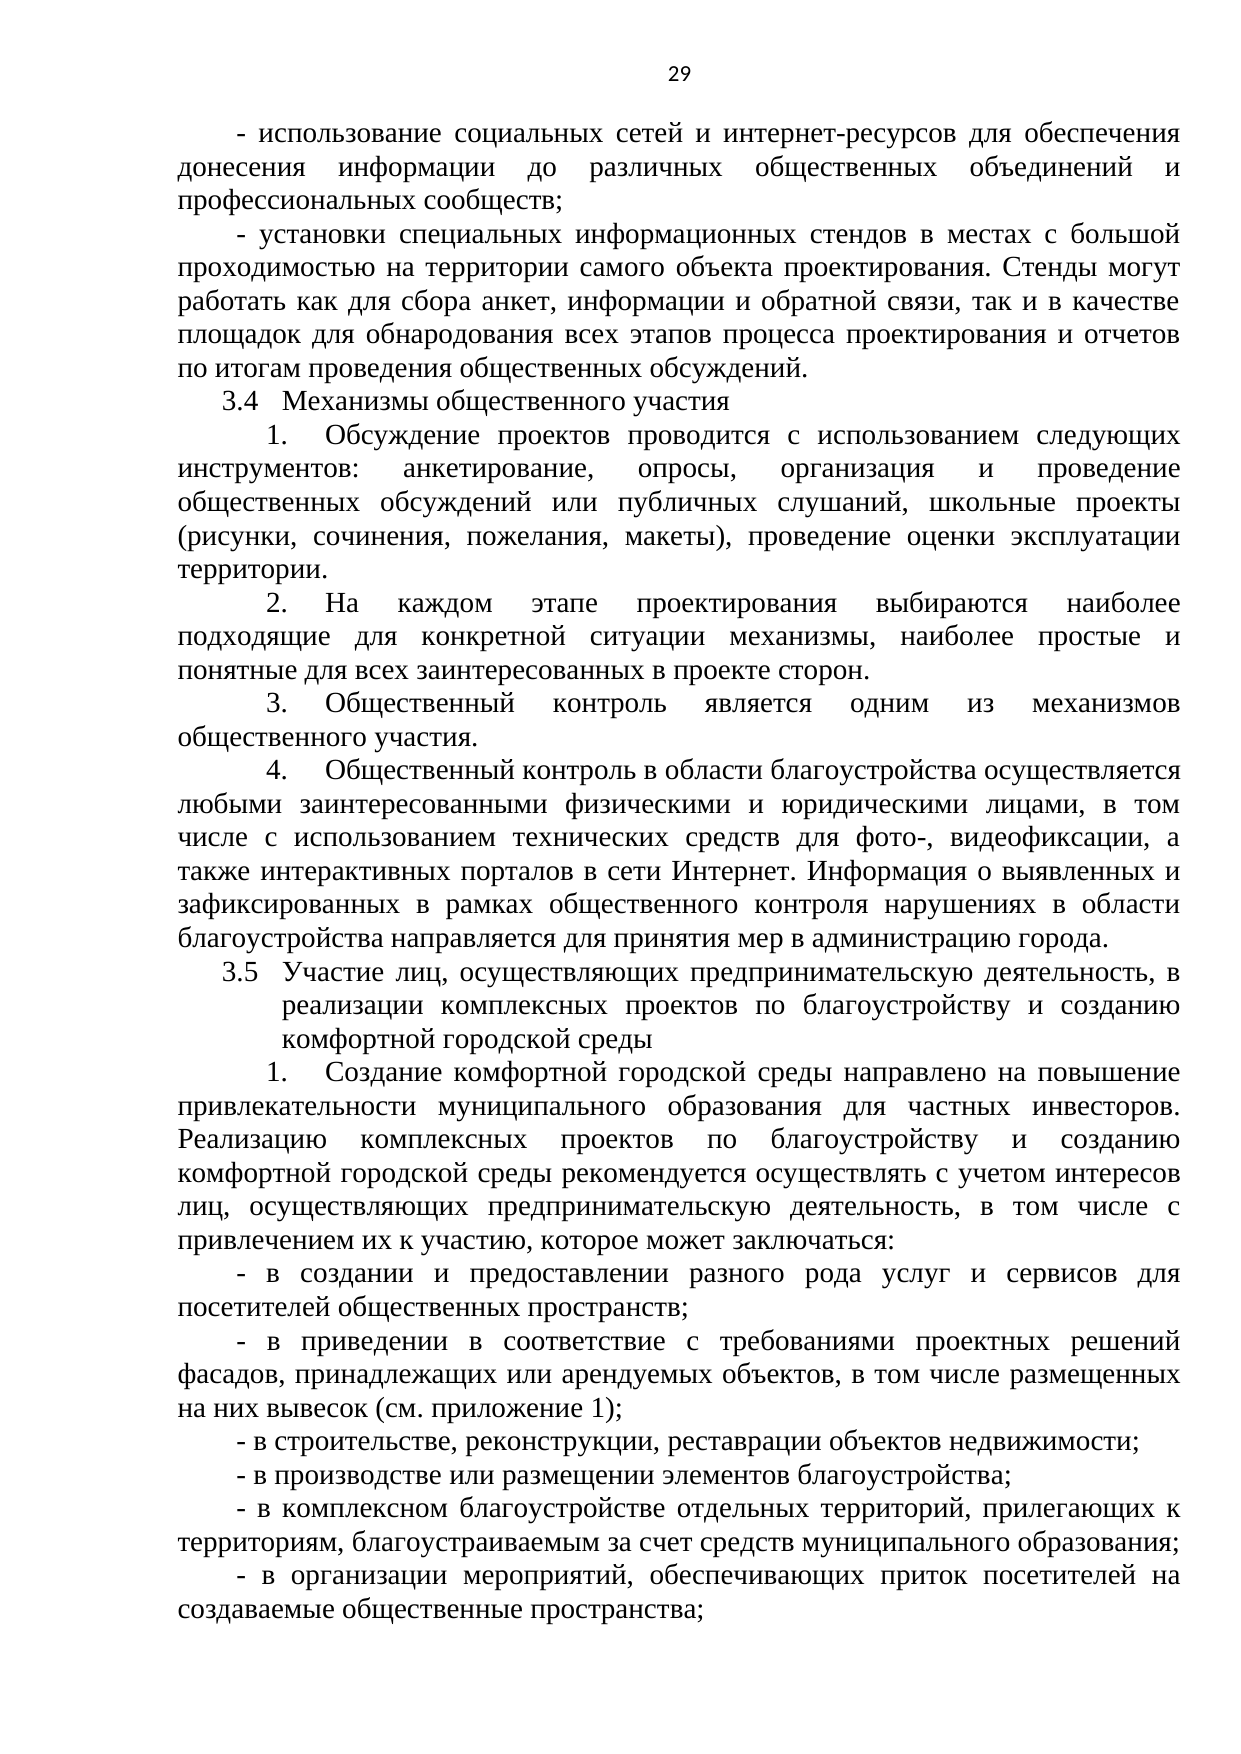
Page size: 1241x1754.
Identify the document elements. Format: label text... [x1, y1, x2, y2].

list На каждом этапе проектирования выбираются наиболее подходящие для конкретной ситуации механизмы, наиболее простые и понятные для всех заинтересованных в проекте сторон. [177, 585, 1181, 685]
list Общественный контроль является одним из механизмов общественного участия. [177, 685, 1181, 752]
text - установки специальных информационных стендов в местах с большой проходимостью на территории самого объекта проектирования. Стенды могут работать как для сбора анкет, информации и обратной связи, так и в качестве площадок для обнародования всех этапов процесса проектирования и отчетов по итогам проведения общественных обсуждений. [177, 216, 1181, 383]
list Обсуждение проектов проводится с использованием следующих инструментов: анкетирование, опросы, организация и проведение общественных обсуждений или публичных слушаний, школьные проекты (рисунки, сочинения, пожелания, макеты), проведение оценки эксплуатации территории. [177, 417, 1181, 585]
text - использование социальных сетей и интернет-ресурсов для обеспечения донесения информации до различных общественных объединений и профессиональных сообществ; [177, 115, 1181, 216]
list Создание комфортной городской среды направлено на повышение привлекательности муниципального образования для частных инвесторов. Реализацию комплексных проектов по благоустройству и созданию комфортной городской среды рекомендуется осуществлять с учетом интересов лиц, осуществляющих предпринимательскую деятельность, в том числе с привлечением их к участию, которое может заключаться: [177, 1054, 1181, 1256]
text - в создании и предоставлении разного рода услуг и сервисов для посетителей общественных пространств; [177, 1256, 1181, 1323]
text - в строительстве, реконструкции, реставрации объектов недвижимости; [177, 1423, 1181, 1457]
text - в производстве или размещении элементов благоустройства; [177, 1457, 1181, 1490]
subtitle Механизмы общественного участия [222, 383, 1181, 417]
text - в приведении в соответствие с требованиями проектных решений фасадов, принадлежащих или арендуемых объектов, в том числе размещенных на них вывесок (см. приложение 1); [177, 1323, 1181, 1423]
list Общественный контроль в области благоустройства осуществляется любыми заинтересованными физическими и юридическими лицами, в том числе с использованием технических средств для фото-, видеофиксации, а также интерактивных порталов в сети Интернет. Информация о выявленных и зафиксированных в рамках общественного контроля нарушениях в области благоустройства направляется для принятия мер в администрацию города. [177, 752, 1181, 954]
subtitle Участие лиц, осуществляющих предпринимательскую деятельность, в реализации комплексных проектов по благоустройству и созданию комфортной городской среды [222, 954, 1181, 1054]
text - в организации мероприятий, обеспечивающих приток посетителей на создаваемые общественные пространства; [177, 1557, 1181, 1624]
text - в комплексном благоустройстве отдельных территорий, прилегающих к территориям, благоустраиваемым за счет средств муниципального образования; [177, 1490, 1181, 1557]
